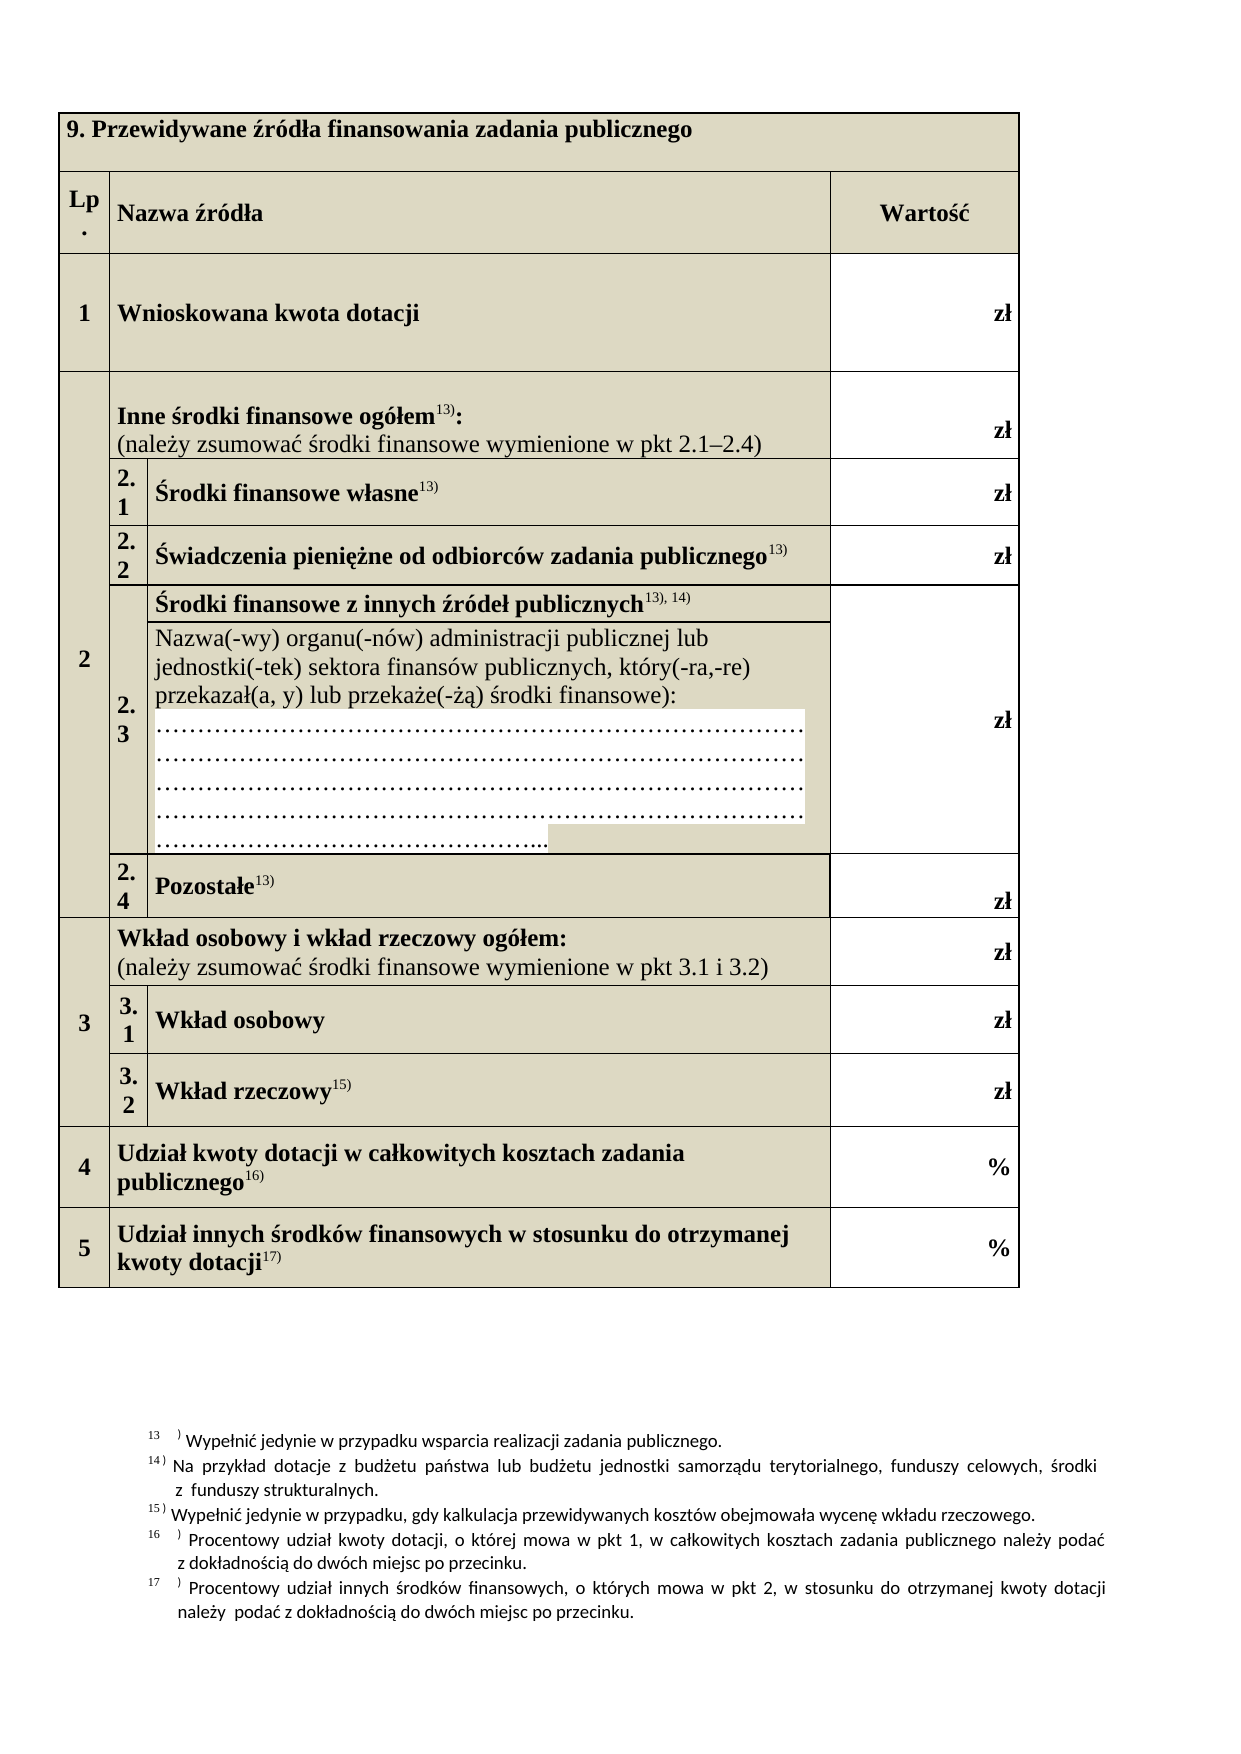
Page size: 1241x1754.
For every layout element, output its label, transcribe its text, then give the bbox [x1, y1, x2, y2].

table_cell Lp. [60, 172, 109, 253]
table_cell 3.2 [110, 1054, 147, 1126]
table_cell Środki finansowe własne) [148, 459, 830, 525]
table_cell zł [831, 918, 1018, 985]
table_cell zł [831, 854, 1018, 917]
table_cell Wkład rzeczowy) [148, 1054, 830, 1126]
table_cell Nazwa(-wy) organu(-nów) administracji publicznej lub jednostki(-tek) sektora finansów publicznych, który(-ra,-re) przekazał(a, y) lub przekaże(-żą) środki finansowe): ……………………………………………………………………………………………………………………………………………………………………………………………………………………………………………………………………………………………………………………………... [148, 623, 830, 853]
table_cell 2 [60, 372, 109, 917]
table_cell Wkład osobowy [148, 986, 830, 1053]
table_cell Udział kwoty dotacji w całkowitych kosztach zadania publicznego) [110, 1127, 830, 1207]
table_cell zł [831, 986, 1018, 1053]
table_cell 3 [60, 918, 109, 1126]
table_cell zł [831, 526, 1018, 584]
table_cell Nazwa źródła [110, 172, 830, 253]
table_cell Wkład osobowy i wkład rzeczowy ogółem: (należy zsumować środki finansowe wymienione w pkt 3.1 i 3.2) [110, 918, 830, 985]
table_cell zł [831, 459, 1018, 525]
table_cell Inne środki finansowe ogółem): (należy zsumować środki finansowe wymienione w pkt 2.1–2.4) [110, 372, 830, 458]
table_cell zł [831, 254, 1018, 371]
table_cell % [831, 1127, 1018, 1207]
table_cell Wnioskowana kwota dotacji [110, 254, 830, 371]
table_cell zł [831, 372, 1018, 458]
table_cell Pozostałe) [148, 855, 829, 917]
table_cell Świadczenia pieniężne od odbiorców zadania publicznego) [148, 526, 830, 584]
table_header 9. Przewidywane źródła finansowania zadania publicznego [60, 114, 1018, 171]
table_cell Wartość [831, 172, 1018, 253]
table_cell 2.3 [110, 586, 147, 853]
table_cell 2.4 [110, 855, 147, 917]
table_cell Udział innych środków finansowych w stosunku do otrzymanej kwoty dotacji) [110, 1208, 830, 1287]
table_cell 5 [60, 1208, 109, 1287]
table_cell 3.1 [110, 986, 147, 1053]
table_cell Środki finansowe z innych źródeł publicznych), ) [148, 586, 830, 621]
table_cell 2.1 [110, 459, 147, 525]
table_cell % [831, 1208, 1018, 1287]
table_cell zł [831, 586, 1018, 853]
table_cell 4 [60, 1127, 109, 1207]
table_cell zł [831, 1054, 1018, 1126]
table_cell 2.2 [110, 526, 147, 584]
table_cell 1 [60, 254, 109, 371]
